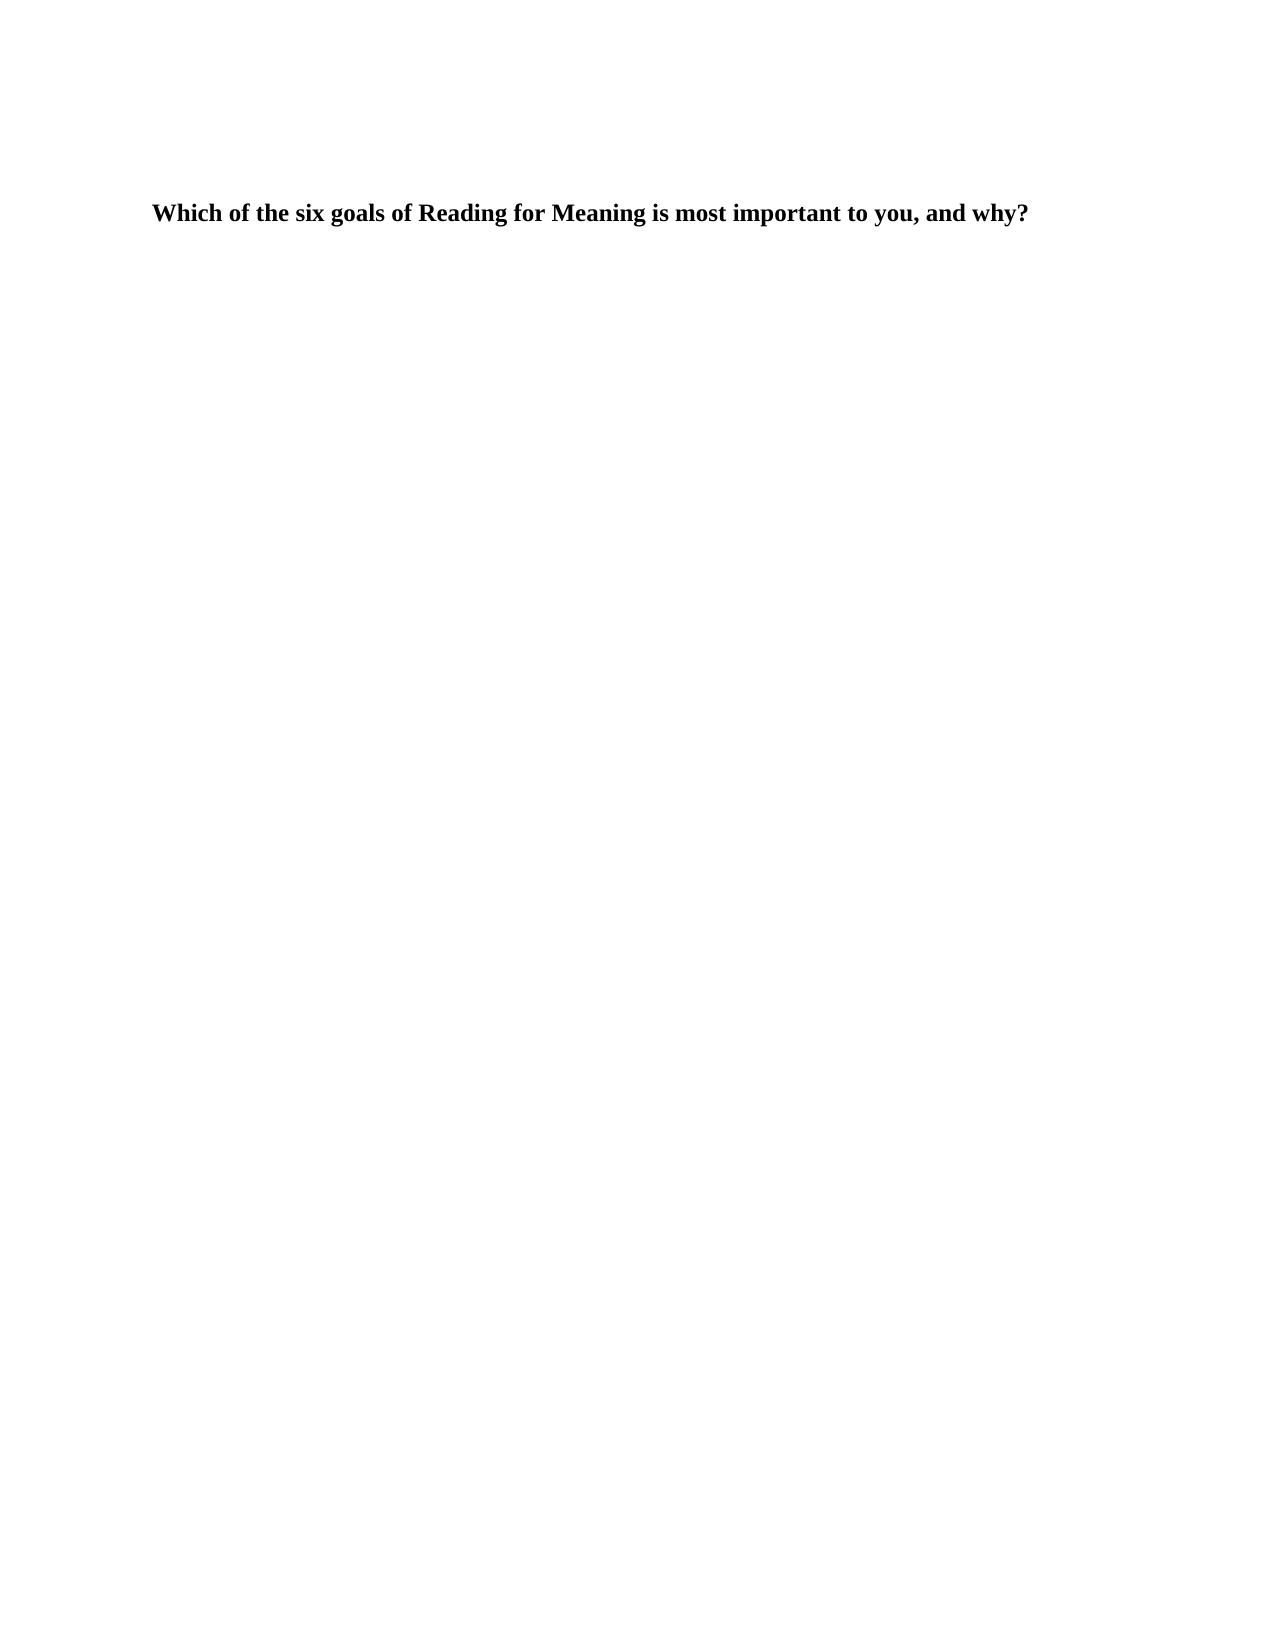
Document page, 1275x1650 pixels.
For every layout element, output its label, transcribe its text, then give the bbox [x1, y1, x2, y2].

table_header Which of the six goals of Reading for Meaning is most important to you, and why? [150, 197, 1037, 229]
